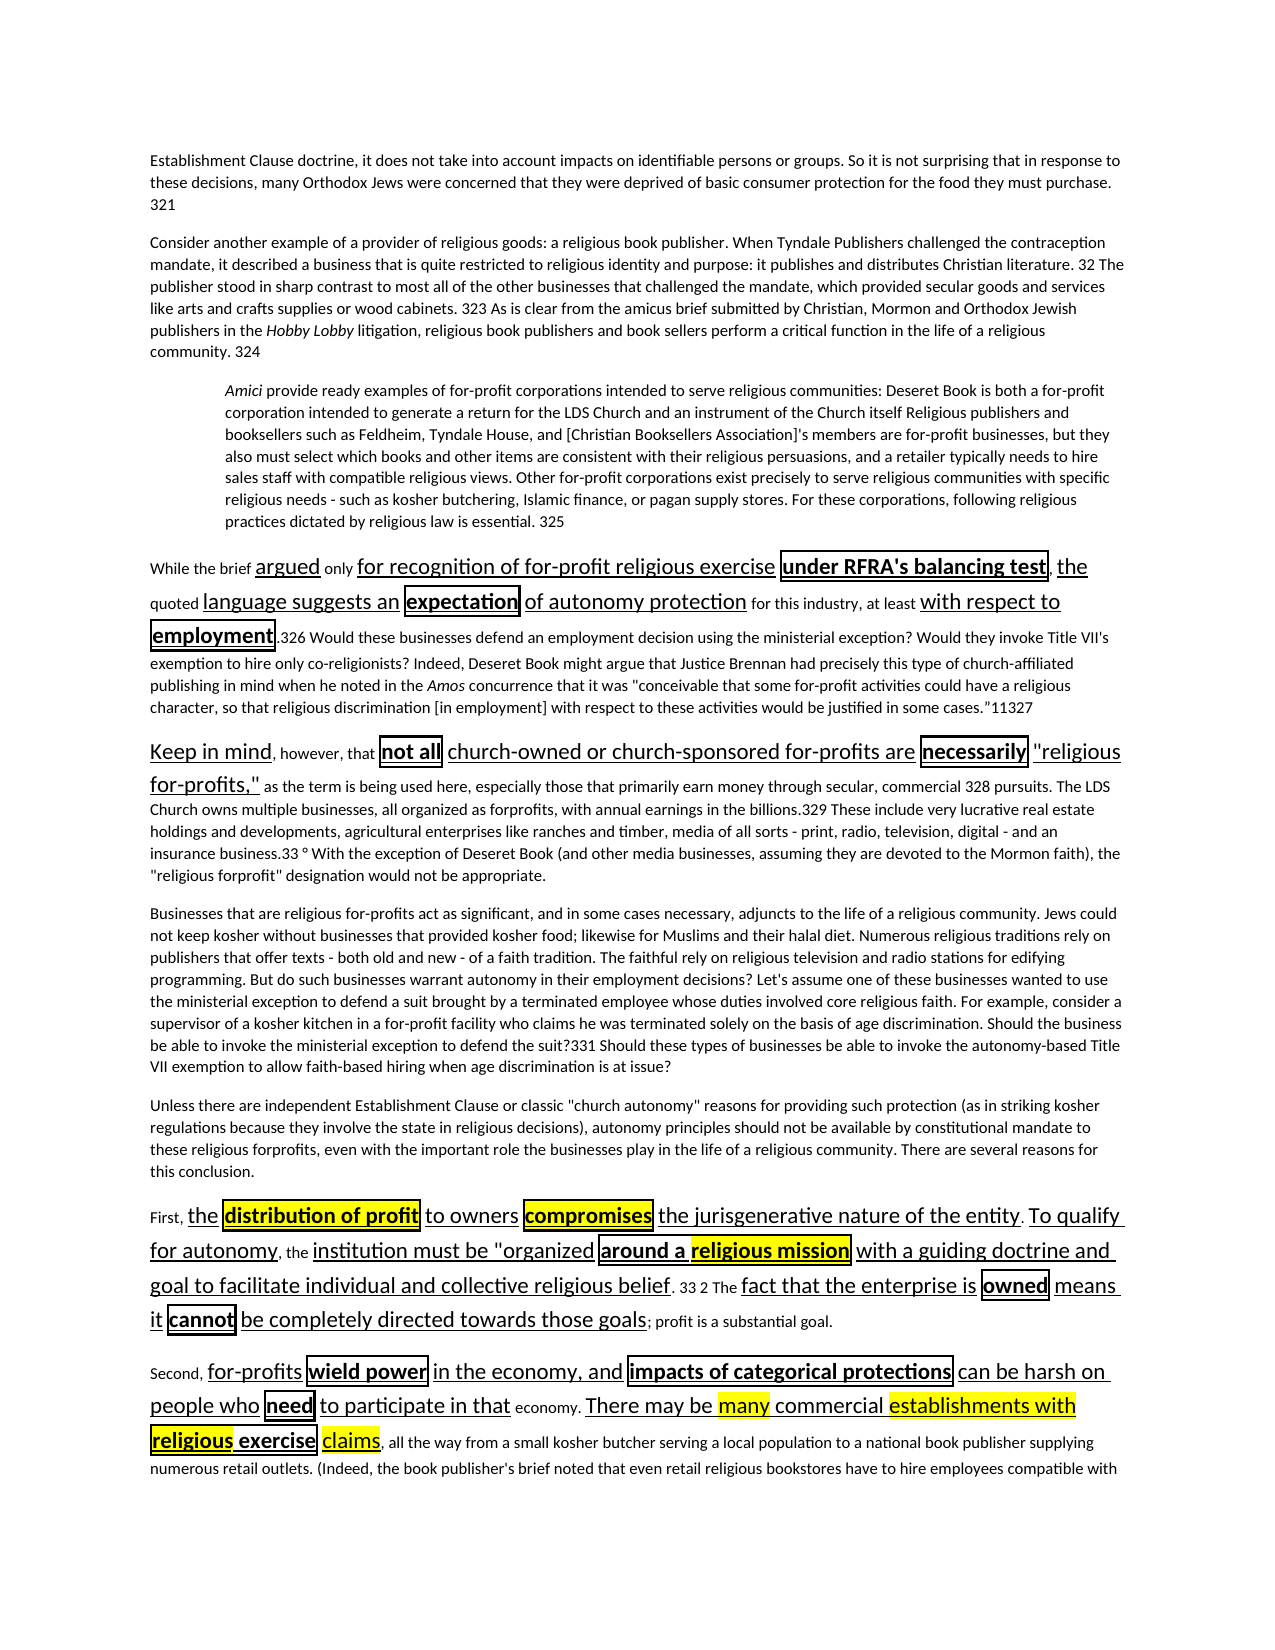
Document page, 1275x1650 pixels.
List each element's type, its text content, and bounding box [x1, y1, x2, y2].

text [150, 1355, 1125, 1478]
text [150, 150, 1125, 214]
text First, the distribution of profit to owners compromises the jurisgenerative nature of the entity. To qualify for autonomy, the institution must be "organized around a religious mission with a guiding doctrine and goal to facilitate individual and collective religious belief. 33 2 The fact that the enterprise is owned means it cannot be completely directed towards those goals; profit is a substantial goal. [150, 1199, 1125, 1336]
text Keep in mind, however, that not all church-owned or church-sponsored for-profits are necessarily "religious for-profits," as the term is being used here, especially those that primarily earn money through secular, commercial 328 pursuits. The LDS Church owns multiple businesses, all organized as forprofits, with annual earnings in the billions.329 These include very lucrative real estate holdings and developments, agricultural enterprises like ranches and timber, media of all sorts - print, radio, television, digital - and an insurance business.33 ° With the exception of Deseret Book (and other media businesses, assuming they are devoted to the Mormon faith), the "religious forprofit" designation would not be appropriate. [150, 735, 1125, 885]
text While the brief argued only for recognition of for-profit religious exercise under RFRA's balancing test, the quoted language suggests an expectation of autonomy protection for this industry, at least with respect to employment.326 Would these businesses defend an employment decision using the ministerial exception? Would they invoke Title VII's exemption to hire only co-religionists? Indeed, Deseret Book might argue that Justice Brennan had precisely this type of church-affiliated publishing in mind when he noted in the Amos concurrence that it was "conceivable that some for-profit activities could have a religious character, so that religious discrimination [in employment] with respect to these activities would be justified in some cases.”11327 [150, 550, 1125, 717]
text Businesses that are religious for-profits act as significant, and in some cases necessary, adjuncts to the life of a religious community. Jews could not keep kosher without businesses that provided kosher food; likewise for Muslims and their halal diet. Numerous religious traditions rely on publishers that offer texts - both old and new - of a faith tradition. The faithful rely on religious television and radio stations for edifying programming. But do such businesses warrant autonomy in their employment decisions? Let's assume one of these businesses wanted to use the ministerial exception to defend a suit brought by a terminated employee whose duties involved core religious faith. For example, consider a supervisor of a kosher kitchen in a for-profit facility who claims he was terminated solely on the basis of age discrimination. Should the business be able to invoke the ministerial exception to defend the suit?331 Should these types of businesses be able to invoke the autonomy-based Title VII exemption to allow faith-based hiring when age discrimination is at issue? [150, 903, 1125, 1077]
text Consider another example of a provider of religious goods: a religious book publisher. When Tyndale Publishers challenged the contraception mandate, it described a business that is quite restricted to religious identity and purpose: it publishes and distributes Christian literature. 32 The publisher stood in sharp contrast to most all of the other businesses that challenged the mandate, which provided secular goods and services like arts and crafts supplies or wood cabinets. 323 As is clear from the amicus brief submitted by Christian, Mormon and Orthodox Jewish publishers in the Hobby Lobby litigation, religious book publishers and book sellers perform a critical function in the life of a religious community. 324 [150, 232, 1125, 362]
text Amici provide ready examples of for-profit corporations intended to serve religious communities: Deseret Book is both a for-profit corporation intended to generate a return for the LDS Church and an instrument of the Church itself Religious publishers and booksellers such as Feldheim, Tyndale House, and [Christian Booksellers Association]'s members are for-profit businesses, but they also must select which books and other items are consistent with their religious persuasions, and a retailer typically needs to hire sales staff with compatible religious views. Other for-profit corporations exist precisely to serve religious communities with specific religious needs - such as kosher butchering, Islamic finance, or pagan supply stores. For these corporations, following religious practices dictated by religious law is essential. 325 [225, 380, 1125, 532]
text Unless there are independent Establishment Clause or classic "church autonomy" reasons for providing such protection (as in striking kosher regulations because they involve the state in religious decisions), autonomy principles should not be available by constitutional mandate to these religious forprofits, even with the important role the businesses play in the life of a religious community. There are several reasons for this conclusion. [150, 1095, 1125, 1181]
